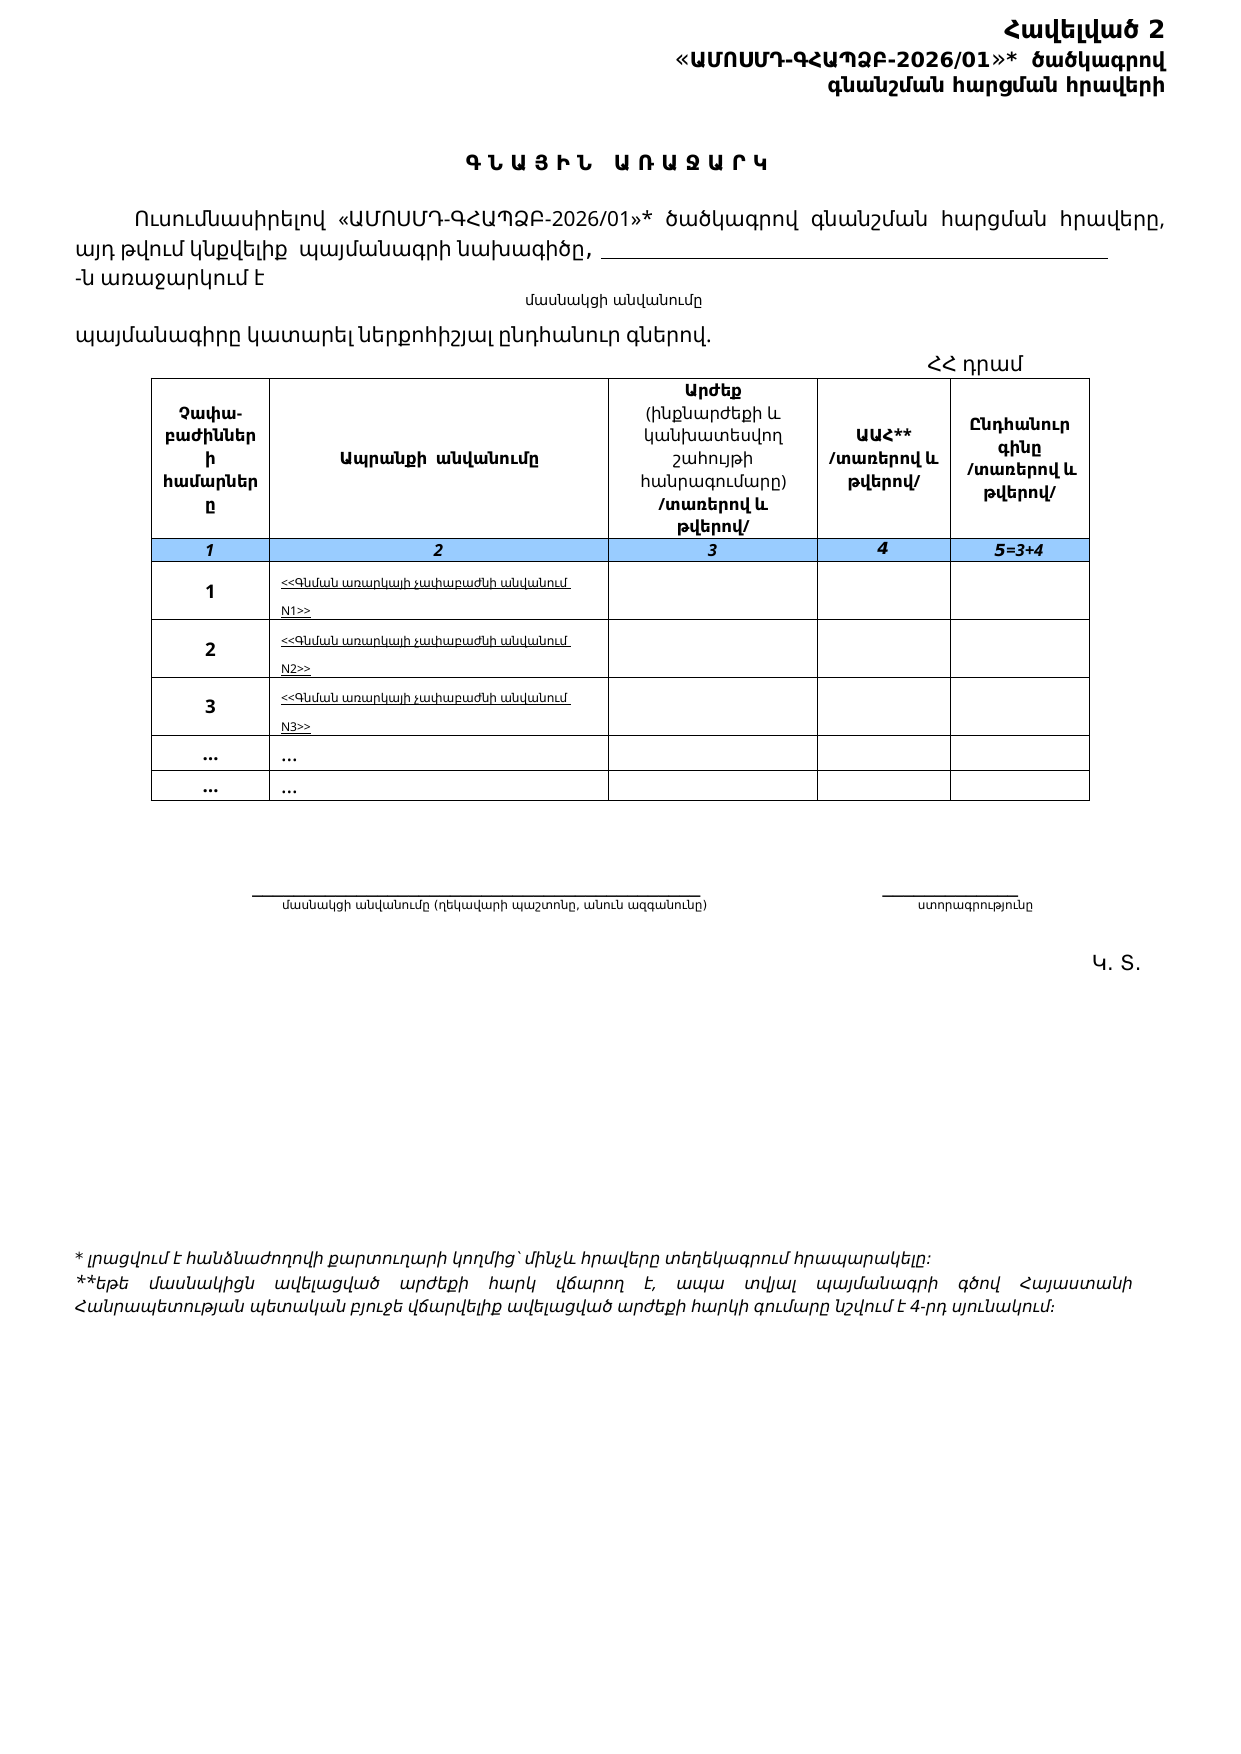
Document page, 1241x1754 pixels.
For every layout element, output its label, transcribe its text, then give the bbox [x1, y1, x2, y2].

text **եթե մասնակիցն ավելացված արժեքի հարկ վճարող է, ապա տվյալ պայմանագրի գծով Հայաստանի Հանրապետության պետական բյուջե վճարվելիք ավելացված արժեքի հարկի գումարը նշվում է 4-րդ սյունակում։ [75, 1269, 1133, 1317]
table_cell [818, 771, 950, 799]
table_cell [609, 678, 817, 735]
table_cell ... [270, 771, 608, 799]
table_cell [609, 771, 817, 799]
text Կ. Տ. [75, 951, 1165, 975]
table_header Արժեք (ինքնարժեքի և կանխատեսվող շահույթի հանրագումարը) /տառերով և թվերով/ [609, 379, 817, 537]
table_cell <<Գնման առարկայի չափաբաժնի անվանում N2>> [270, 620, 608, 677]
table_cell [951, 562, 1089, 619]
table_cell 3 [152, 678, 269, 735]
text ՀՀ դրամ [75, 349, 1165, 377]
text ___________________________________________ _____________ [150, 873, 1165, 898]
table_cell [818, 736, 950, 770]
table_cell [818, 678, 950, 735]
table_cell [818, 562, 950, 619]
table_cell [951, 771, 1089, 799]
table_cell … [152, 771, 269, 799]
table_cell [609, 736, 817, 770]
table_cell [951, 678, 1089, 735]
table_cell … [152, 736, 269, 770]
table_header Ընդհանուր գինը /տառերով և թվերով/ [951, 379, 1089, 537]
table_cell ... [270, 736, 608, 770]
table_header Չափա- բաժինների համարները [152, 379, 269, 537]
table_cell [818, 620, 950, 677]
text * լրացվում է հանձնաժողովի քարտուղարի կողմից` մինչև հրավերը տեղեկագրում հրապարակելը: [75, 1247, 1165, 1269]
table_cell [951, 620, 1089, 677]
text Գ Ն Ա Յ Ի Ն Ա Ռ Ա Ջ Ա Ր Կ [68, 151, 1165, 175]
table_cell 4 [818, 539, 950, 561]
table_header ԱԱՀ** /տառերով և թվերով/ [818, 379, 950, 537]
text «ԱՄՈՍՄԴ-ԳՀԱՊՁԲ-2026/01»* ծածկագրով [75, 44, 1165, 73]
table_cell <<Գնման առարկայի չափաբաժնի անվանում N1>> [270, 562, 608, 619]
table_cell [609, 620, 817, 677]
text գնանշման հարցման հրավերի [75, 73, 1165, 97]
table_cell [609, 562, 817, 619]
table_cell 1 [152, 562, 269, 619]
table_cell [951, 736, 1089, 770]
text Հավելված 2 [75, 15, 1165, 44]
table_cell 5=3+4 [951, 539, 1089, 561]
text պայմանագիրը կատարել ներքոհիշյալ ընդհանուր գներով. [75, 321, 1165, 349]
table_header Ապրանքի անվանումը [270, 379, 608, 537]
table_cell 2 [152, 620, 269, 677]
text մասնակցի անվանումը (ղեկավարի պաշտոնը, անուն ազգանունը) ստորագրությունը [75, 898, 1165, 922]
table_cell 3 [609, 539, 817, 561]
table_cell 1 [152, 539, 269, 561]
text մասնակցի անվանումը [75, 291, 1165, 321]
table_cell <<Գնման առարկայի չափաբաժնի անվանում N3>> [270, 678, 608, 735]
table_cell 2 [270, 539, 608, 561]
text Ուսումնասիրելով «ԱՄՈՍՄԴ-ԳՀԱՊՁԲ-2026/01»* ծածկագրով գնանշման հարցման հրավերը, այդ թվում կնքվելիք պայմանագրի նախագիծը, -ն առաջարկում է [75, 204, 1165, 291]
